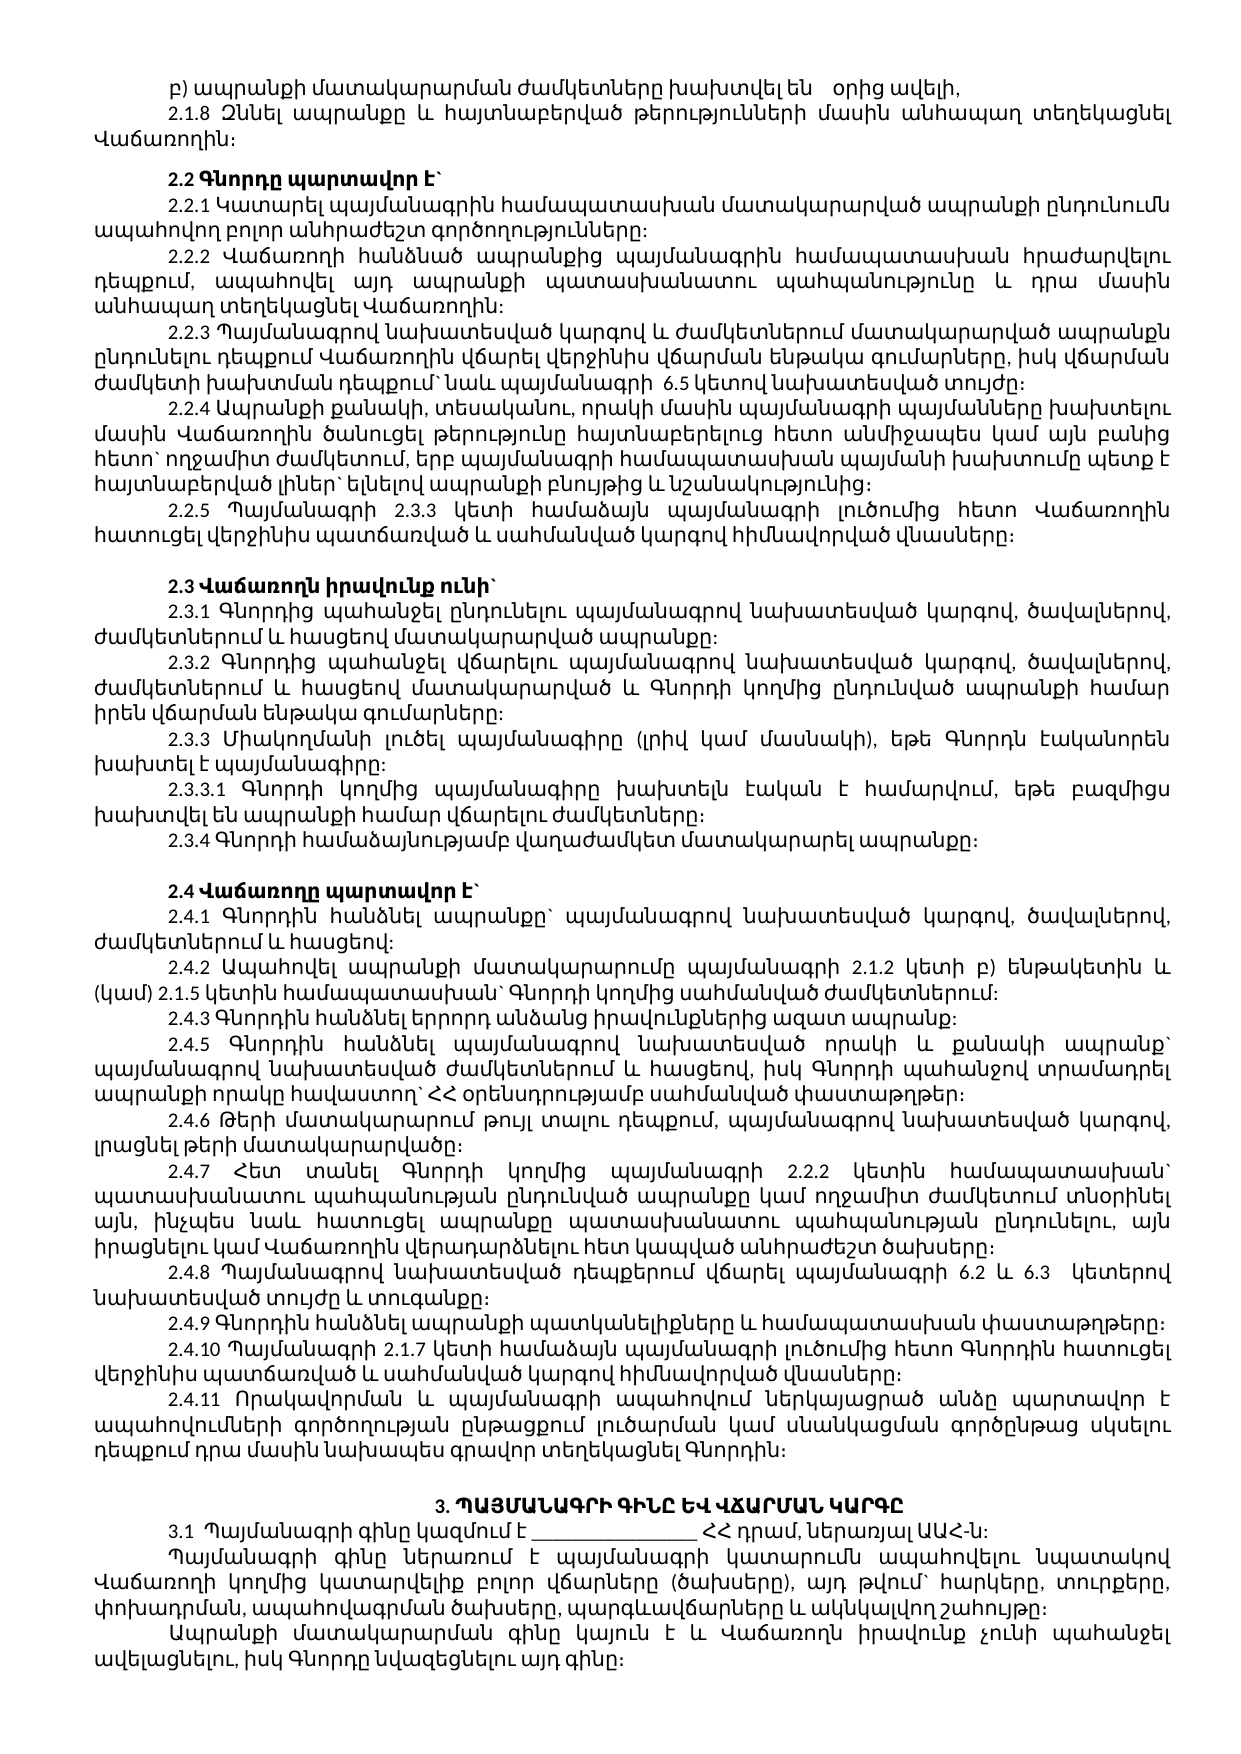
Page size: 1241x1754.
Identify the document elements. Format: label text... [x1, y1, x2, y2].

text 2.4.1 Գնորդին հանձնել ապրանքը` պայմանագրով նախատեսված կարգով, ծավալներով, ժամկետներում և հասցեով: [94, 904, 1171, 954]
text 2.4.2 Ապահովել ապրանքի մատակարարումը պայմանագրի 2.1.2 կետի բ) ենթակետին և (կամ) 2.1.5 կետին համապատասխան` Գնորդի կողմից սահմանված ժամկետներում: [94, 954, 1171, 1005]
text Ապրանքի մատակարարման գինը կայուն է և Վաճառողն իրավունք չունի պահանջել ավելացնելու, իսկ Գնորդը նվազեցնելու այդ գինը։ [94, 1620, 1171, 1671]
text 2.4.3 Գնորդին հանձնել երրորդ անձանց իրավունքներից ազատ ապրանք: [94, 1005, 1171, 1031]
text 2.1.8 Զննել ապրանքը և հայտնաբերված թերությունների մասին անհապաղ տեղեկացնել Վաճառողին։ [94, 100, 1171, 151]
text 2.4.6 Թերի մատակարարում թույլ տալու դեպքում, պայմանագրով նախատեսված կարգով, լրացնել թերի մատակարարվածը։ [94, 1107, 1171, 1158]
text 2.3.3 Միակողմանի լուծել պայմանագիրը (լրիվ կամ մասնակի), եթե Գնորդն էականորեն խախտել է պայմանագիրը: [94, 726, 1171, 777]
text 2.3.4 Գնորդի համաձայնությամբ վաղաժամկետ մատակարարել ապրանքը։ [94, 827, 1171, 853]
text 2.4.10 Պայմանագրի 2.1.7 կետի համաձայն պայմանագրի լուծումից հետո Գնորդին հատուցել վերջինիս պատճառված և սահմանված կարգով հիմնավորված վնասները։ [94, 1336, 1171, 1387]
text 3.1 Պայմանագրի գինը կազմում է ________________ ՀՀ դրամ, ներառյալ ԱԱՀ-ն: [94, 1519, 1171, 1544]
text Պայմանագրի գինը ներառում է պայմանագրի կատարումն ապահովելու նպատակով Վաճառողի կողմից կատարվելիք բոլոր վճարները (ծախսերը), այդ թվում` հարկերը, տուրքերը, փոխադրման, ապահովագրման ծախսերը, պարգևավճարները և ակնկալվող շահույթը։ [94, 1544, 1171, 1620]
text 2.4.5 Գնորդին հանձնել պայմանագրով նախատեսված որակի և քանակի ապրանք` պայմանագրով նախատեսված ժամկետներում և հասցեով, իսկ Գնորդի պահանջով տրամադրել ապրանքի որակը հավաստող` ՀՀ օրենսդրությամբ սահմանված փաստաթղթեր։ [94, 1031, 1171, 1107]
text 2.2.3 Պայմանագրով նախատեսված կարգով և ժամկետներում մատակարարված ապրանքն ընդունելու դեպքում Վաճառողին վճարել վերջինիս վճարման ենթակա գումարները, իսկ վճարման ժամկետի խախտման դեպքում` նաև պայմանագրի 6.5 կետով նախատեսված տույժը։ [94, 319, 1171, 395]
text 2.4.9 Գնորդին հանձնել ապրանքի պատկանելիքները և համապատասխան փաստաթղթերը։ [94, 1310, 1171, 1336]
text 2.2.1 Կատարել պայմանագրին համապատասխան մատակարարված ապրանքի ընդունումն ապահովող բոլոր անհրաժեշտ գործողությունները: [94, 192, 1171, 243]
text 2.3 Վաճառողն իրավունք ունի` [94, 573, 1171, 599]
text 2.3.1 Գնորդից պահանջել ընդունելու պայմանագրով նախատեսված կարգով, ծավալներով, ժամկետներում և հասցեով մատակարարված ապրանքը: [94, 599, 1171, 649]
text 2.4.7 Հետ տանել Գնորդի կողմից պայմանագրի 2.2.2 կետին համապատասխան` պատասխանատու պահպանության ընդունված ապրանքը կամ ողջամիտ ժամկետում տնօրինել այն, ինչպես նաև հատուցել ապրանքը պատասխանատու պահպանության ընդունելու, այն իրացնելու կամ Վաճառողին վերադարձնելու հետ կապված անհրաժեշտ ծախսերը։ [94, 1158, 1171, 1259]
text 2.3.2 Գնորդից պահանջել վճարելու պայմանագրով նախատեսված կարգով, ծավալներով, ժամկետներում և հասցեով մատակարարված և Գնորդի կողմից ընդունված ապրանքի համար իրեն վճարման ենթակա գումարները: [94, 649, 1171, 726]
text 2.4 Վաճառողը պարտավոր է` [94, 878, 1171, 904]
text 2.2.4 Ապրանքի քանակի, տեսականու, որակի մասին պայմանագրի պայմանները խախտելու մասին Վաճառողին ծանուցել թերությունը հայտնաբերելուց հետո անմիջապես կամ այն բանից հետո` ողջամիտ ժամկետում, երբ պայմանագրի համապատասխան պայմանի խախտումը պետք է հայտնաբերված լիներ` ելնելով ապրանքի բնույթից և նշանակությունից։ [94, 395, 1171, 497]
text 2.4.11 Որակավորման և պայմանագրի ապահովում ներկայացրած անձը պարտավոր է ապահովումների գործողության ընթացքում լուծարման կամ սնանկացման գործընթաց սկսելու դեպքում դրա մասին նախապես գրավոր տեղեկացնել Գնորդին։ [94, 1387, 1171, 1463]
text 2.3.3.1 Գնորդի կողմից պայմանագիրը խախտելն էական է համարվում, եթե բազմիցս խախտվել են ապրանքի համար վճարելու ժամկետները։ [94, 777, 1171, 827]
text 2.2.2 Վաճառողի հանձնած ապրանքից պայմանագրին համապատասխան հրաժարվելու դեպքում, ապահովել այդ ապրանքի պատասխանատու պահպանությունը և դրա մասին անհապաղ տեղեկացնել Վաճառողին: [94, 243, 1171, 319]
text 2.2.5 Պայմանագրի 2.3.3 կետի համաձայն պայմանագրի լուծումից հետո Վաճառողին հատուցել վերջինիս պատճառված և սահմանված կարգով հիմնավորված վնասները։ [94, 497, 1171, 548]
text 2.4.8 Պայմանագրով նախատեսված դեպքերում վճարել պայմանագրի 6.2 և 6.3 կետերով նախատեսված տույժը և տուգանքը։ [94, 1259, 1171, 1310]
text 3. ՊԱՅՄԱՆԱԳՐԻ ԳԻՆԸ ԵՎ ՎՃԱՐՄԱՆ ԿԱՐԳԸ [94, 1493, 1171, 1519]
text 2.2 Գնորդը պարտավոր է` [94, 167, 1171, 192]
text բ) ապրանքի մատակարարման ժամկետները խախտվել են օրից ավելի, [94, 75, 1171, 100]
